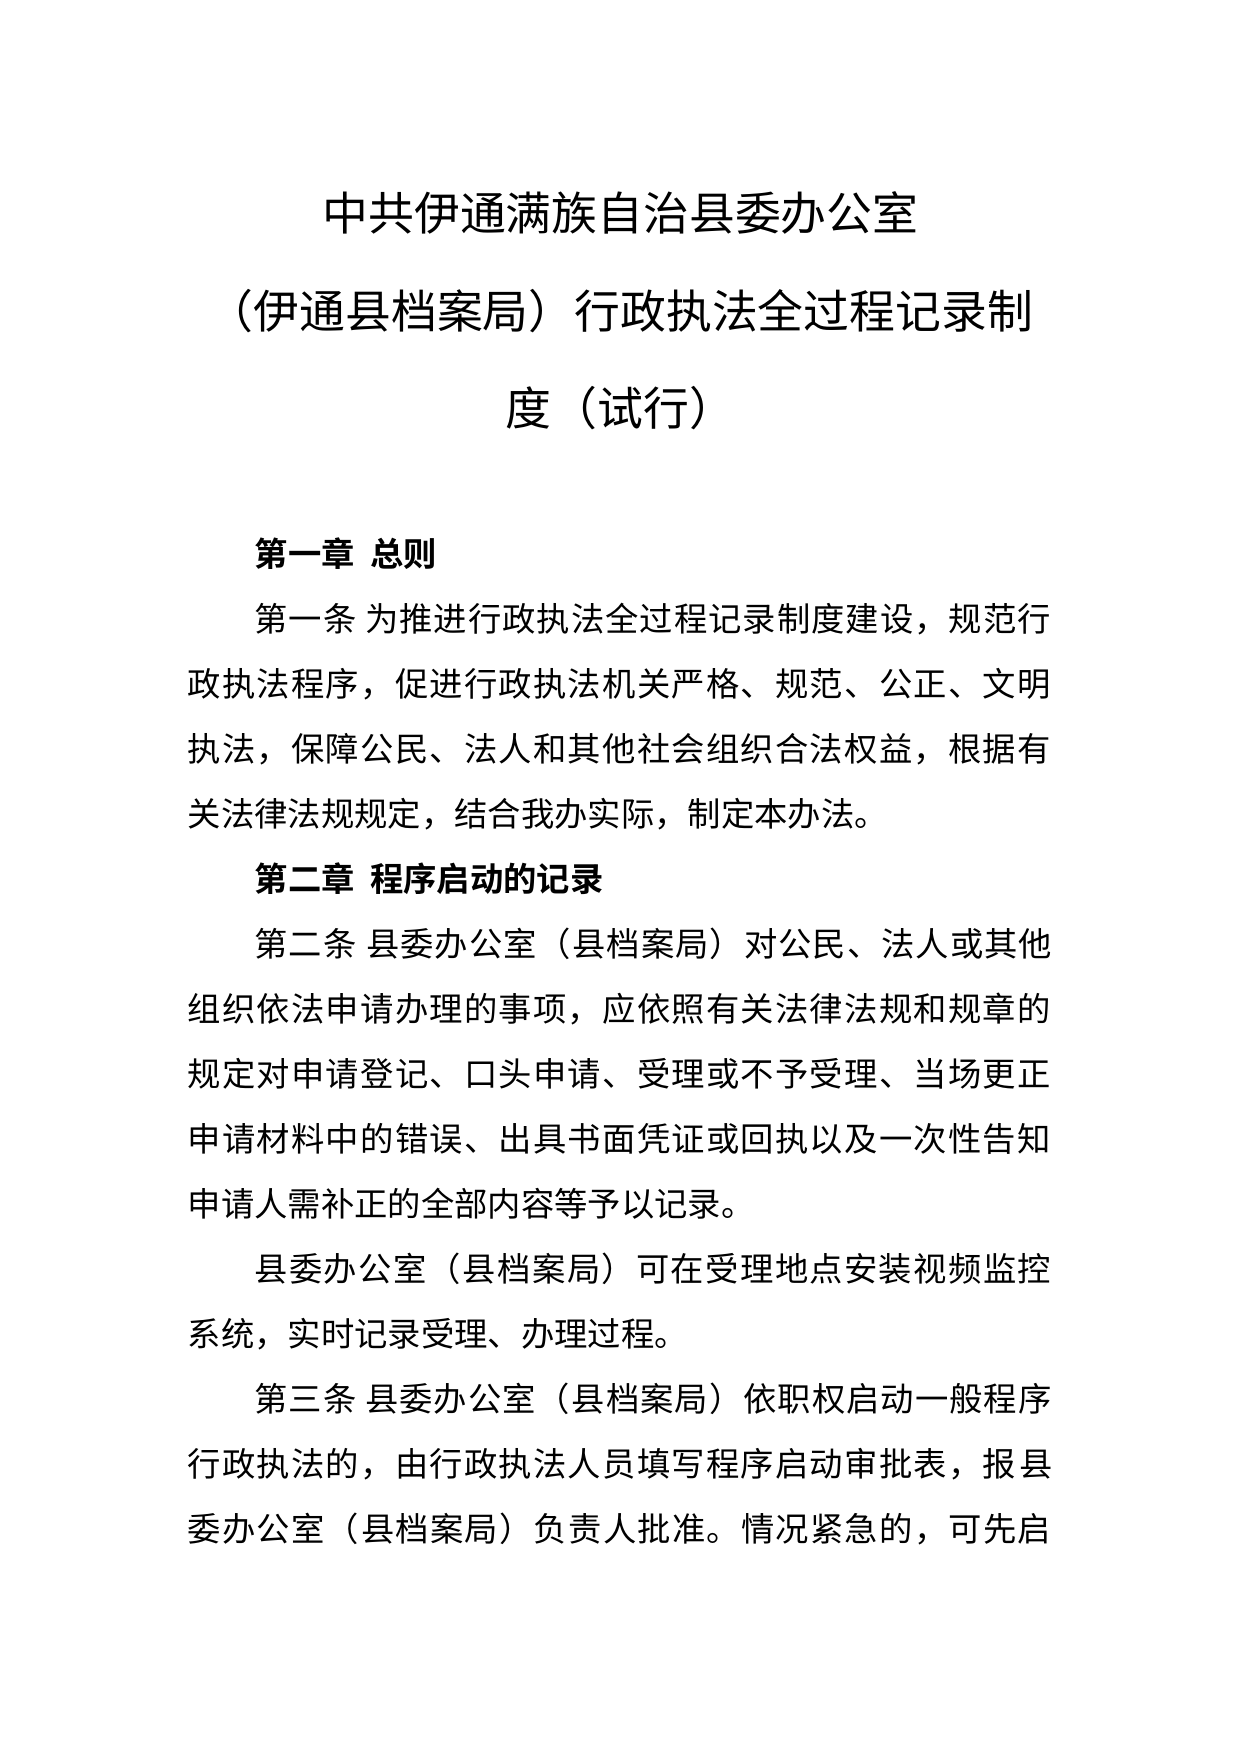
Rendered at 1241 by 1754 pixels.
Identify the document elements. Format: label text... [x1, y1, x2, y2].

text （伊通县档案局）行政执法全过程记录制度（试行） [187, 259, 1053, 454]
text 中共伊通满族自治县委办公室 [187, 162, 1053, 259]
text 第二章 程序启动的记录 [187, 844, 1053, 909]
text 第二条 县委办公室（县档案局）对公民、法人或其他组织依法申请办理的事项，应依照有关法律法规和规章的规定对申请登记、口头申请、受理或不予受理、当场更正申请材料中的错误、出具书面凭证或回执以及一次性告知申请人需补正的全部内容等予以记录。 [187, 909, 1053, 1234]
text 第一条 为推进行政执法全过程记录制度建设，规范行政执法程序，促进行政执法机关严格、规范、公正、文明执法，保障公民、法人和其他社会组织合法权益，根据有关法律法规规定，结合我办实际，制定本办法。 [187, 584, 1053, 844]
text 县委办公室（县档案局）可在受理地点安装视频监控系统，实时记录受理、办理过程。 [187, 1234, 1053, 1364]
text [187, 1364, 1053, 1559]
text 第一章 总则 [187, 519, 1053, 584]
